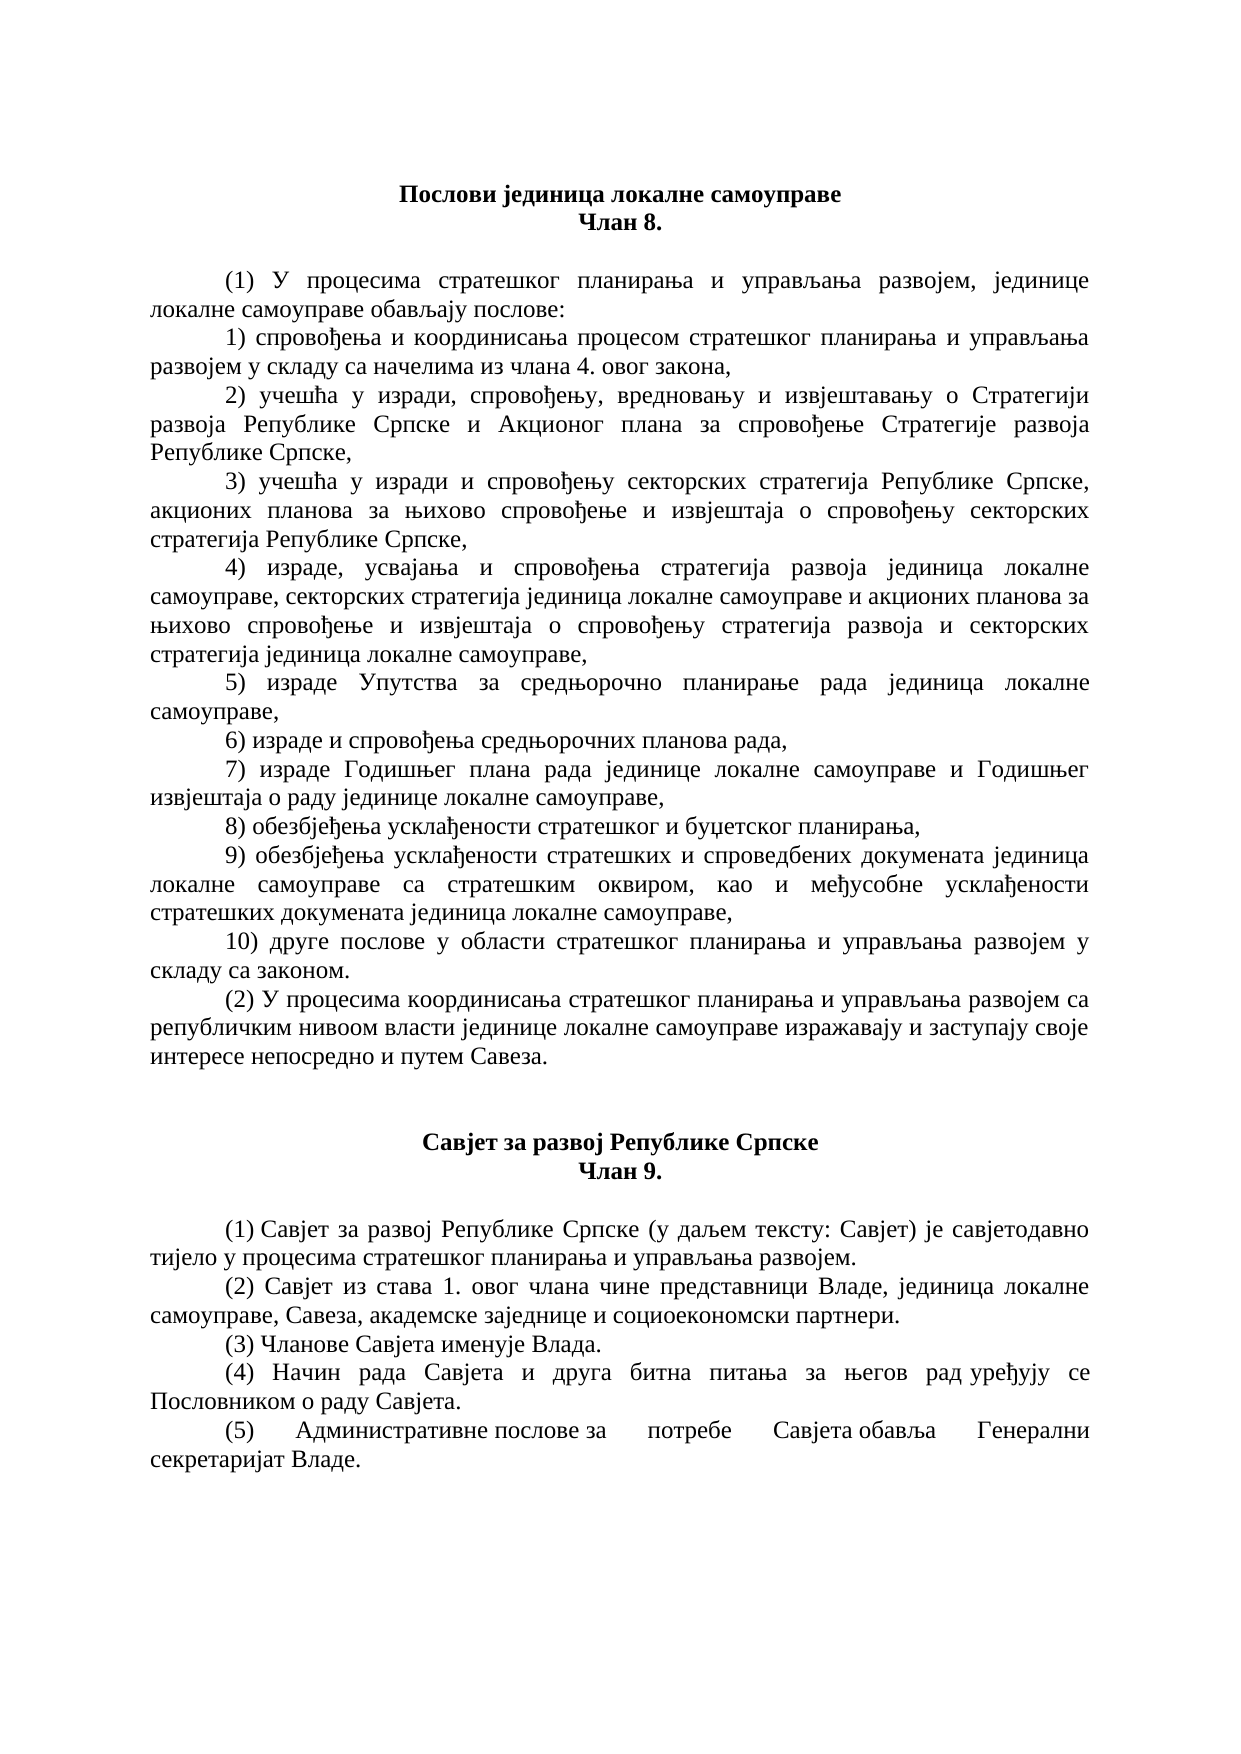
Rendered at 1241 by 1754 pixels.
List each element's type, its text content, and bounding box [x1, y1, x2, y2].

text Савјет за развој Републике Српске [150, 1127, 1090, 1156]
text (1) У процесима стратешког планирања и управљања развојем, јединице локалне самоуправе обављају послове: [150, 265, 1090, 322]
text 1) спровођења и координисања процесом стратешког планирања и управљања развојем у складу са начелима из члана 4. овог закона, [150, 322, 1090, 380]
text 4) израде, усвајања и спровођења стратегија развоја јединица локалне самоуправе, секторских стратегија јединица локалне самоуправе и акционих планова за њихово спровођење и извјештаја о спровођењу стратегија развоја и секторских стратегија јединица локалне самоуправе, [150, 552, 1090, 667]
text (2) У процесима координисања стратешког планирања и управљања развојем са републичким нивоом власти јединице локалне самоуправе изражавају и заступају своје интересе непосредно и путем Савеза. [150, 984, 1090, 1070]
text (3) Чланове Савјета именује Влада. [150, 1329, 1090, 1357]
text 6) израде и спровођења средњорочних планова рада, [150, 725, 1090, 754]
text 9) обезбјеђења усклађености стратешких и спроведбених докумената јединица локалне самоуправе са стратешким оквиром, као и међусобне усклађености стратешких докумената јединица локалне самоуправе, [150, 840, 1090, 926]
text Члан 9. [150, 1156, 1090, 1185]
text (2) Савјет из става 1. овог члана чине представници Владе, јединица локалне самоуправе, Савеза, академске заједнице и социоекономски партнери. [150, 1271, 1090, 1329]
text Послови јединица локалне самоуправе [150, 179, 1090, 207]
text 2) учешћа у изради, спровођењу, вредновању и извјештавању о Стратегији развоја Републике Српске и Акционог плана за спровођење Стратегије развоја Републике Српске, [150, 380, 1090, 466]
text (5) Aдминистративнe пословe за потребе Савјета oбaвљa Гeнeрaлни сeкрeтaриjaт Влaдe. [150, 1415, 1090, 1472]
text 7) израде Годишњег плана рада јединице локалне самоуправе и Годишњег извјештаја о раду јединице локалне сaмоуправе, [150, 754, 1090, 811]
text 8) обезбјеђења усклађености стратешког и буџетског планирања, [150, 811, 1090, 840]
text (4) Начин рада Савјета и друга битна питања за његов рад уређују се Пословником о раду Савјета. [150, 1357, 1090, 1415]
text (1) Савјет за развој Републике Српске (у даљем тексту: Савјет) je савјетодавно тијело у процесима стратешког планирања и управљања развојем. [150, 1214, 1090, 1271]
text 10) друге послове у области стратешког планирања и управљања развојем у складу са законом. [150, 926, 1090, 984]
text 5) израде Упутства за средњорочно планирање рада јединица локалне самоуправе, [150, 667, 1090, 725]
text 3) учешћа у изради и спровођењу секторских стратегија Републике Српске, акционих планова за њихово спровођење и извјештаја о спровођењу секторских стратегија Републике Српске, [150, 466, 1090, 552]
text Члан 8. [150, 207, 1090, 236]
